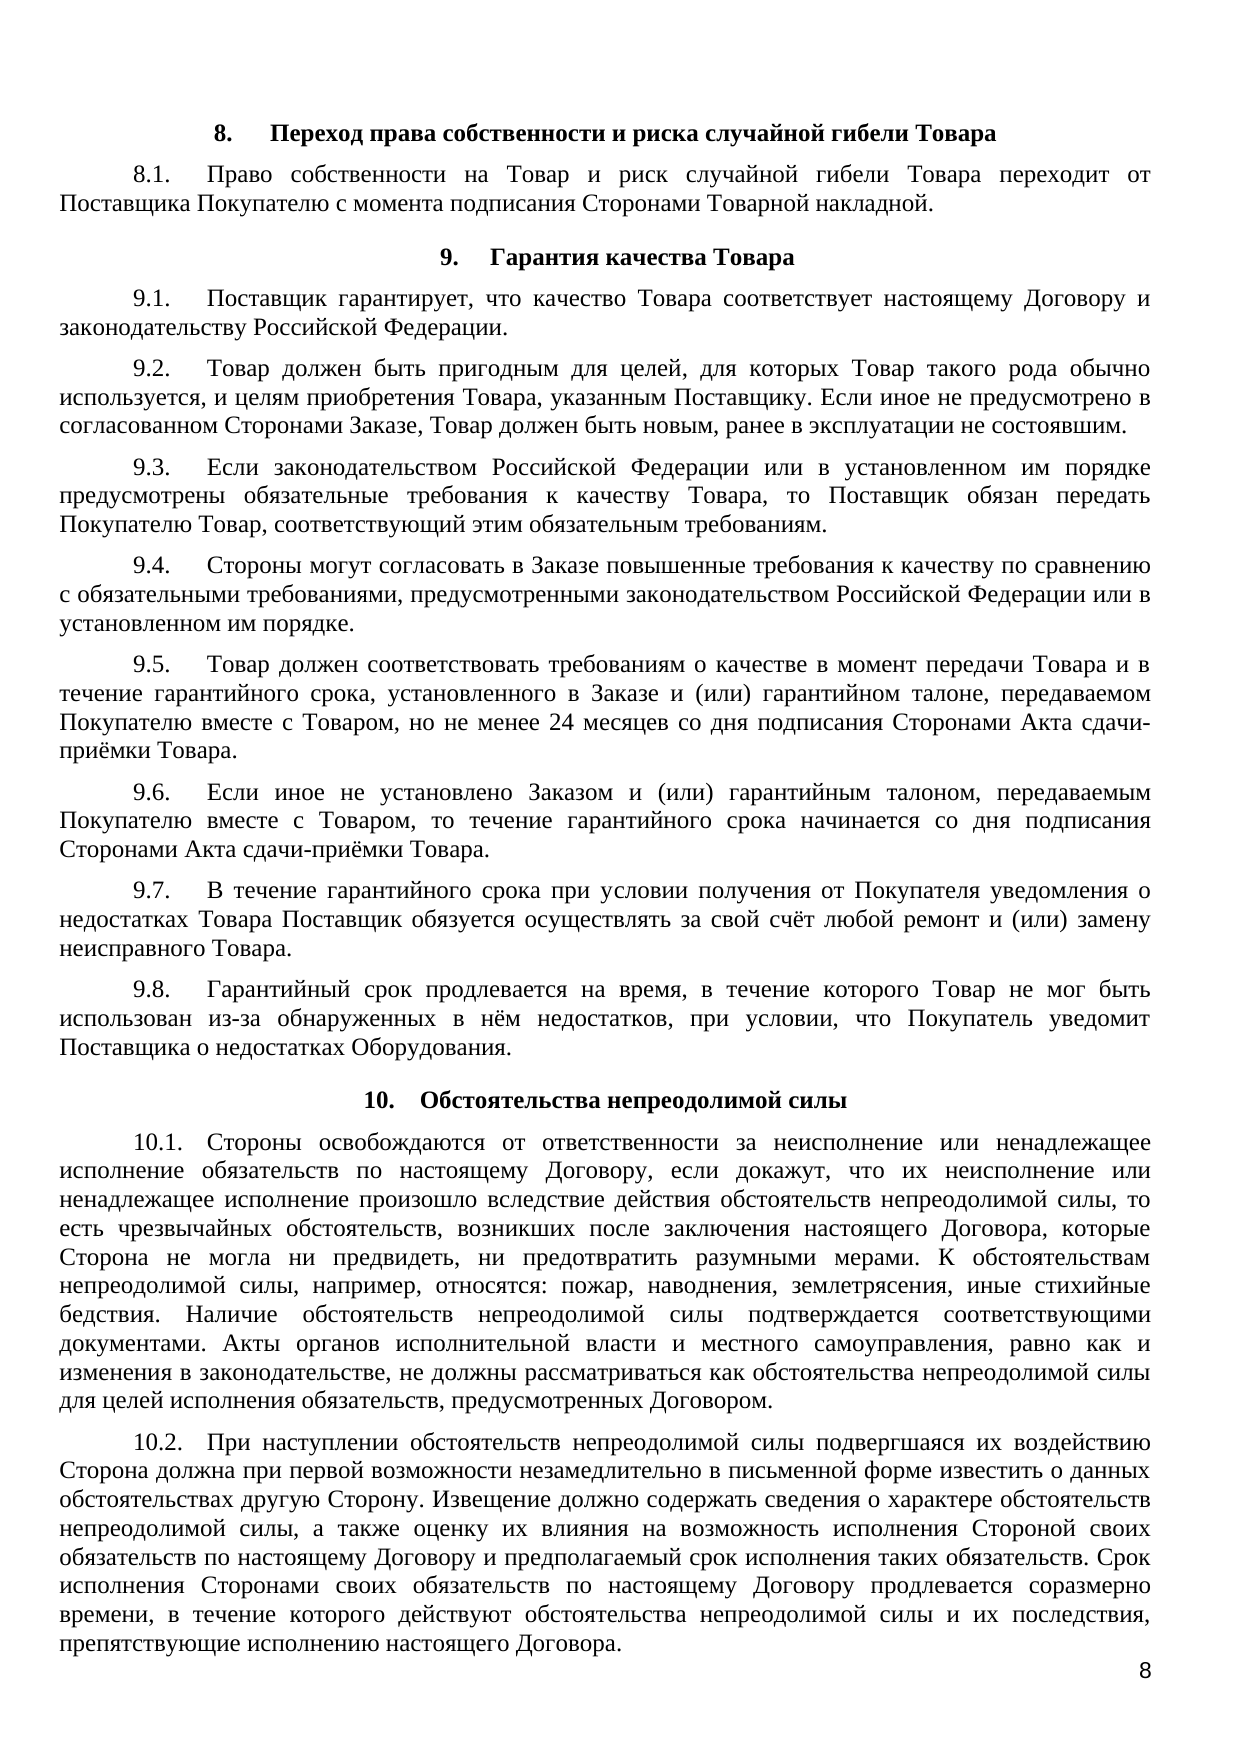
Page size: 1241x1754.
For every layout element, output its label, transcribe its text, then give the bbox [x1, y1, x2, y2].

text 9. Гарантия качества Товара [59, 242, 1152, 271]
text 9.2. Товар должен быть пригодным для целей, для которых Товар такого рода обычно используется, и целям приобретения Товара, указанным Поставщику. Если иное не предусмотрено в согласованном Сторонами Заказе, Товар должен быть новым, ранее в эксплуатации не состоявшим. [59, 353, 1152, 439]
list Переход права собственности и риска случайной гибели Товара [59, 118, 1152, 147]
list Право собственности на Товар и риск случайной гибели Товара переходит от Поставщика Покупателю с момента подписания Сторонами Товарной накладной. [59, 159, 1152, 217]
text 9.1. Поставщик гарантирует, что качество Товара соответствует настоящему Договору и законодательству Российской Федерации. [59, 283, 1152, 341]
list Обстоятельства непреодолимой силы [59, 1086, 1152, 1114]
list Стороны освобождаются от ответственности за неисполнение или ненадлежащее исполнение обязательств по настоящему Договору, если докажут, что их неисполнение или ненадлежащее исполнение произошло вследствие действия обстоятельств непреодолимой силы, то есть чрезвычайных обстоятельств, возникших после заключения настоящего Договора, которые Сторона не могла ни предвидеть, ни предотвратить разумными мерами. К обстоятельствам непреодолимой силы, например, относятся: пожар, наводнения, землетрясения, иные стихийные бедствия. Наличие обстоятельств непреодолимой силы подтверждается соответствующими документами. Акты органов исполнительной власти и местного самоуправления, равно как и изменения в законодательстве, не должны рассматриваться как обстоятельства непреодолимой силы для целей исполнения обязательств, предусмотренных Договором. [59, 1127, 1152, 1414]
list При наступлении обстоятельств непреодолимой силы подвергшаяся их воздействию Сторона должна при первой возможности незамедлительно в письменной форме известить о данных обстоятельствах другую Сторону. Извещение должно содержать сведения о характере обстоятельств непреодолимой силы, а также оценку их влияния на возможность исполнения Стороной своих обязательств по настоящему Договору и предполагаемый срок исполнения таких обязательств. Срок исполнения Сторонами своих обязательств по настоящему Договору продлевается соразмерно времени, в течение которого действуют обстоятельства непреодолимой силы и их последствия, препятствующие исполнению настоящего Договора. [59, 1427, 1152, 1657]
text 9.8. Гарантийный срок продлевается на время, в течение которого Товар не мог быть использован из-за обнаруженных в нём недостатков, при условии, что Покупатель уведомит Поставщика о недостатках Оборудования. [59, 974, 1152, 1061]
text 9.3. Если законодательством Российской Федерации или в установленном им порядке предусмотрены обязательные требования к качеству Товара, то Поставщик обязан передать Покупателю Товар, соответствующий этим обязательным требованиям. [59, 452, 1152, 538]
text 9.5. Товар должен соответствовать требованиям о качестве в момент передачи Товара и в течение гарантийного срока, установленного в Заказе и (или) гарантийном талоне, передаваемом Покупателю вместе с Товаром, но не менее 24 месяцев со дня подписания Сторонами Акта сдачи-приёмки Товара. [59, 649, 1152, 764]
text 9.4. Стороны могут согласовать в Заказе повышенные требования к качеству по сравнению с обязательными требованиями, предусмотренными законодательством Российской Федерации или в установленном им порядке. [59, 551, 1152, 637]
text 9.6. Если иное не установлено Заказом и (или) гарантийным талоном, передаваемым Покупателю вместе с Товаром, то течение гарантийного срока начинается со дня подписания Сторонами Акта сдачи-приёмки Товара. [59, 777, 1152, 863]
text 9.7. В течение гарантийного срока при условии получения от Покупателя уведомления о недостатках Товара Поставщик обязуется осуществлять за свой счёт любой ремонт и (или) замену неисправного Товара. [59, 876, 1152, 962]
